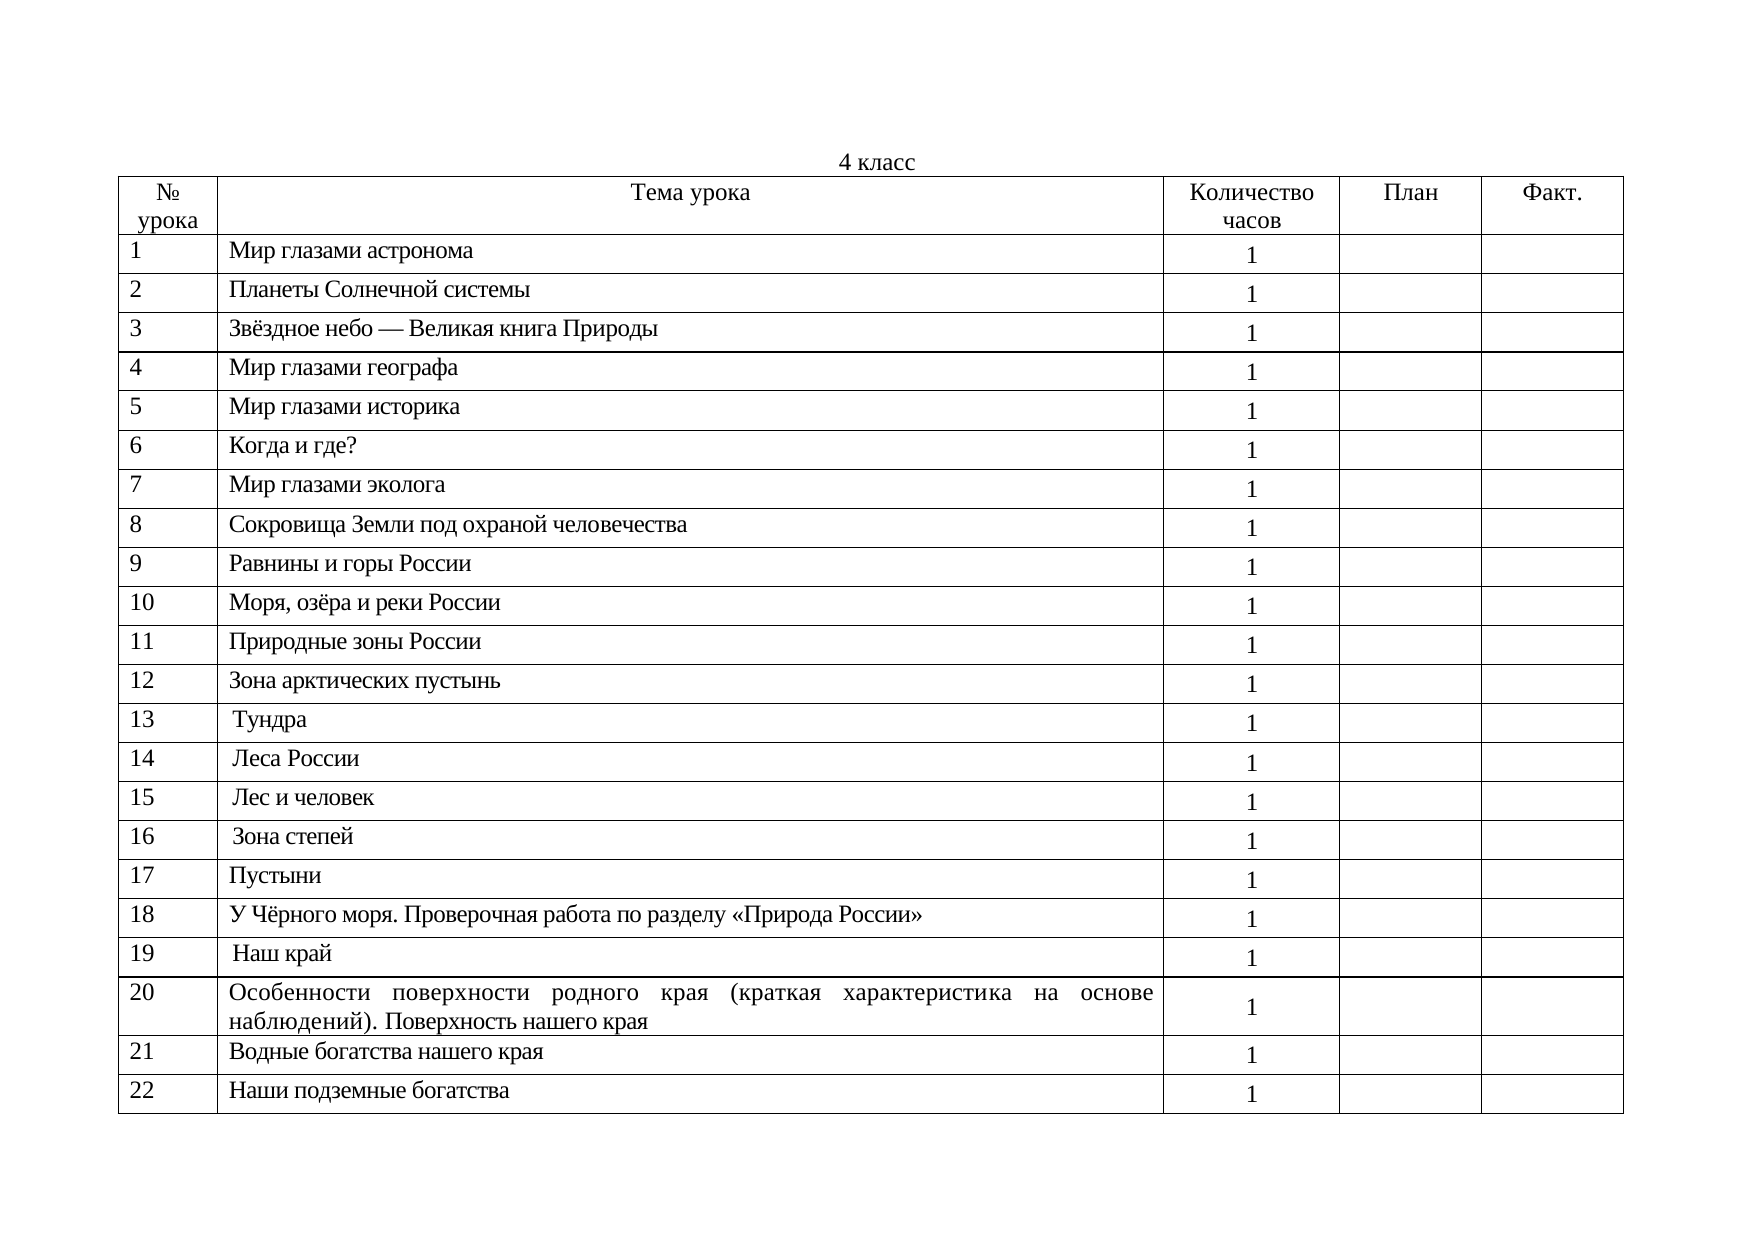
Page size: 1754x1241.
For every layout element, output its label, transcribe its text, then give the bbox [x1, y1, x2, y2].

table_cell [1340, 899, 1481, 937]
table_cell 16 [119, 821, 217, 859]
table_cell 17 [119, 860, 217, 898]
table_cell [1482, 235, 1623, 273]
table_cell 1 [1164, 821, 1339, 859]
table_cell 1 [1164, 1075, 1339, 1113]
table_cell [1340, 743, 1481, 781]
table_cell [1340, 431, 1481, 468]
table_cell Мир глазами астронома [218, 235, 1163, 273]
table_cell [1340, 587, 1481, 625]
table_cell [1482, 626, 1623, 664]
table_cell [1482, 665, 1623, 703]
text 4 класс [118, 147, 1636, 176]
table_cell 1 [1164, 978, 1339, 1035]
table_cell 1 [1164, 470, 1339, 508]
table_cell Когда и где? [218, 431, 1163, 468]
table_cell 1 [1164, 274, 1339, 312]
table_cell Наши подземные богатства [218, 1075, 1163, 1113]
table_cell 5 [119, 391, 217, 429]
table_cell [1482, 313, 1623, 351]
table_cell [1340, 470, 1481, 508]
table_cell Звёздное небо — Великая книга Природы [218, 313, 1163, 351]
table_header № урока [119, 177, 217, 234]
table_cell [1482, 509, 1623, 547]
table_cell [1340, 509, 1481, 547]
table_cell Наш край [218, 938, 1163, 976]
table_cell [1482, 548, 1623, 586]
table_cell Равнины и горы России [218, 548, 1163, 586]
table_header Факт. [1482, 177, 1623, 234]
table_cell 21 [119, 1036, 217, 1074]
table_cell [1340, 704, 1481, 742]
table_cell [1482, 431, 1623, 468]
table_cell 20 [119, 978, 217, 1035]
table_cell Мир глазами эколога [218, 470, 1163, 508]
table_cell Пустыни [218, 860, 1163, 898]
table_cell 10 [119, 587, 217, 625]
table_cell [1340, 860, 1481, 898]
table_cell 9 [119, 548, 217, 586]
table_cell Природные зоны России [218, 626, 1163, 664]
table_cell [1482, 353, 1623, 390]
table_cell [1482, 587, 1623, 625]
table_cell Сокровища Земли под охраной человечества [218, 509, 1163, 547]
table_cell [1340, 313, 1481, 351]
table_cell 2 [119, 274, 217, 312]
table_cell 1 [1164, 782, 1339, 820]
table_cell [1340, 353, 1481, 390]
table_cell Планеты Солнечной системы [218, 274, 1163, 312]
table_cell 1 [1164, 587, 1339, 625]
table_cell 11 [119, 626, 217, 664]
table_cell Зона арктических пустынь [218, 665, 1163, 703]
table_cell 1 [1164, 313, 1339, 351]
table_cell 1 [1164, 391, 1339, 429]
table_cell Водные богатства нашего края [218, 1036, 1163, 1074]
table_cell 7 [119, 470, 217, 508]
table_cell [1340, 1036, 1481, 1074]
table_cell 1 [1164, 431, 1339, 468]
table_cell 1 [1164, 235, 1339, 273]
table_cell [1340, 978, 1481, 1035]
table_cell 3 [119, 313, 217, 351]
table_cell [1482, 978, 1623, 1035]
table_cell Лес и человек [218, 782, 1163, 820]
table_cell [1340, 938, 1481, 976]
table_cell [1340, 782, 1481, 820]
table_cell [1482, 274, 1623, 312]
table_cell [1482, 860, 1623, 898]
table_cell Зона степей [218, 821, 1163, 859]
table_cell Лeca России [218, 743, 1163, 781]
table_header Тема урока [218, 177, 1163, 234]
table_cell 15 [119, 782, 217, 820]
table_header Количество часов [1164, 177, 1339, 234]
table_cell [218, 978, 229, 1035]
table_cell Мир глазами историка [218, 391, 1163, 429]
table_cell 1 [119, 235, 217, 273]
table_header План [1340, 177, 1481, 234]
table_cell [1482, 821, 1623, 859]
table_cell [1482, 938, 1623, 976]
table_cell [1482, 391, 1623, 429]
table_cell [1340, 665, 1481, 703]
table_cell 1 [1164, 509, 1339, 547]
table_cell [1482, 899, 1623, 937]
table_cell [1340, 821, 1481, 859]
table_cell [1340, 548, 1481, 586]
table_cell 1 [1164, 860, 1339, 898]
table_cell [1340, 1075, 1481, 1113]
table_cell 1 [1164, 743, 1339, 781]
table_cell 1 [1164, 665, 1339, 703]
table_cell [1482, 1075, 1623, 1113]
table_cell Моря, озёра и реки России [218, 587, 1163, 625]
table_cell 13 [119, 704, 217, 742]
table_cell 1 [1164, 1036, 1339, 1074]
table_cell 1 [1164, 626, 1339, 664]
table_cell 14 [119, 743, 217, 781]
table_cell У Чёрного моря. Проверочная работа по разделу «Природа России» [218, 899, 1163, 937]
table_cell [1340, 274, 1481, 312]
table_cell Тундра [218, 704, 1163, 742]
table_cell 4 [119, 353, 217, 390]
table_cell Мир глазами географа [218, 353, 1163, 390]
table_cell 18 [119, 899, 217, 937]
table_cell 6 [119, 431, 217, 468]
table_cell 1 [1164, 899, 1339, 937]
table_cell Особенности поверхности родного края (краткая характеристика на основе наблюдений). Поверхность нашего края [648, 978, 1163, 1035]
table_cell [1482, 1036, 1623, 1074]
table_cell 12 [119, 665, 217, 703]
table_cell [1482, 470, 1623, 508]
table_cell 1 [1164, 548, 1339, 586]
table_cell [1482, 704, 1623, 742]
table_cell 19 [119, 938, 217, 976]
table_cell 8 [119, 509, 217, 547]
table_cell 22 [119, 1075, 217, 1113]
table_cell [1340, 626, 1481, 664]
table_cell 1 [1164, 353, 1339, 390]
table_cell [1340, 235, 1481, 273]
table_cell 1 [1164, 704, 1339, 742]
table_cell [1340, 391, 1481, 429]
table_cell [1482, 782, 1623, 820]
table_cell [1482, 743, 1623, 781]
table_cell 1 [1164, 938, 1339, 976]
